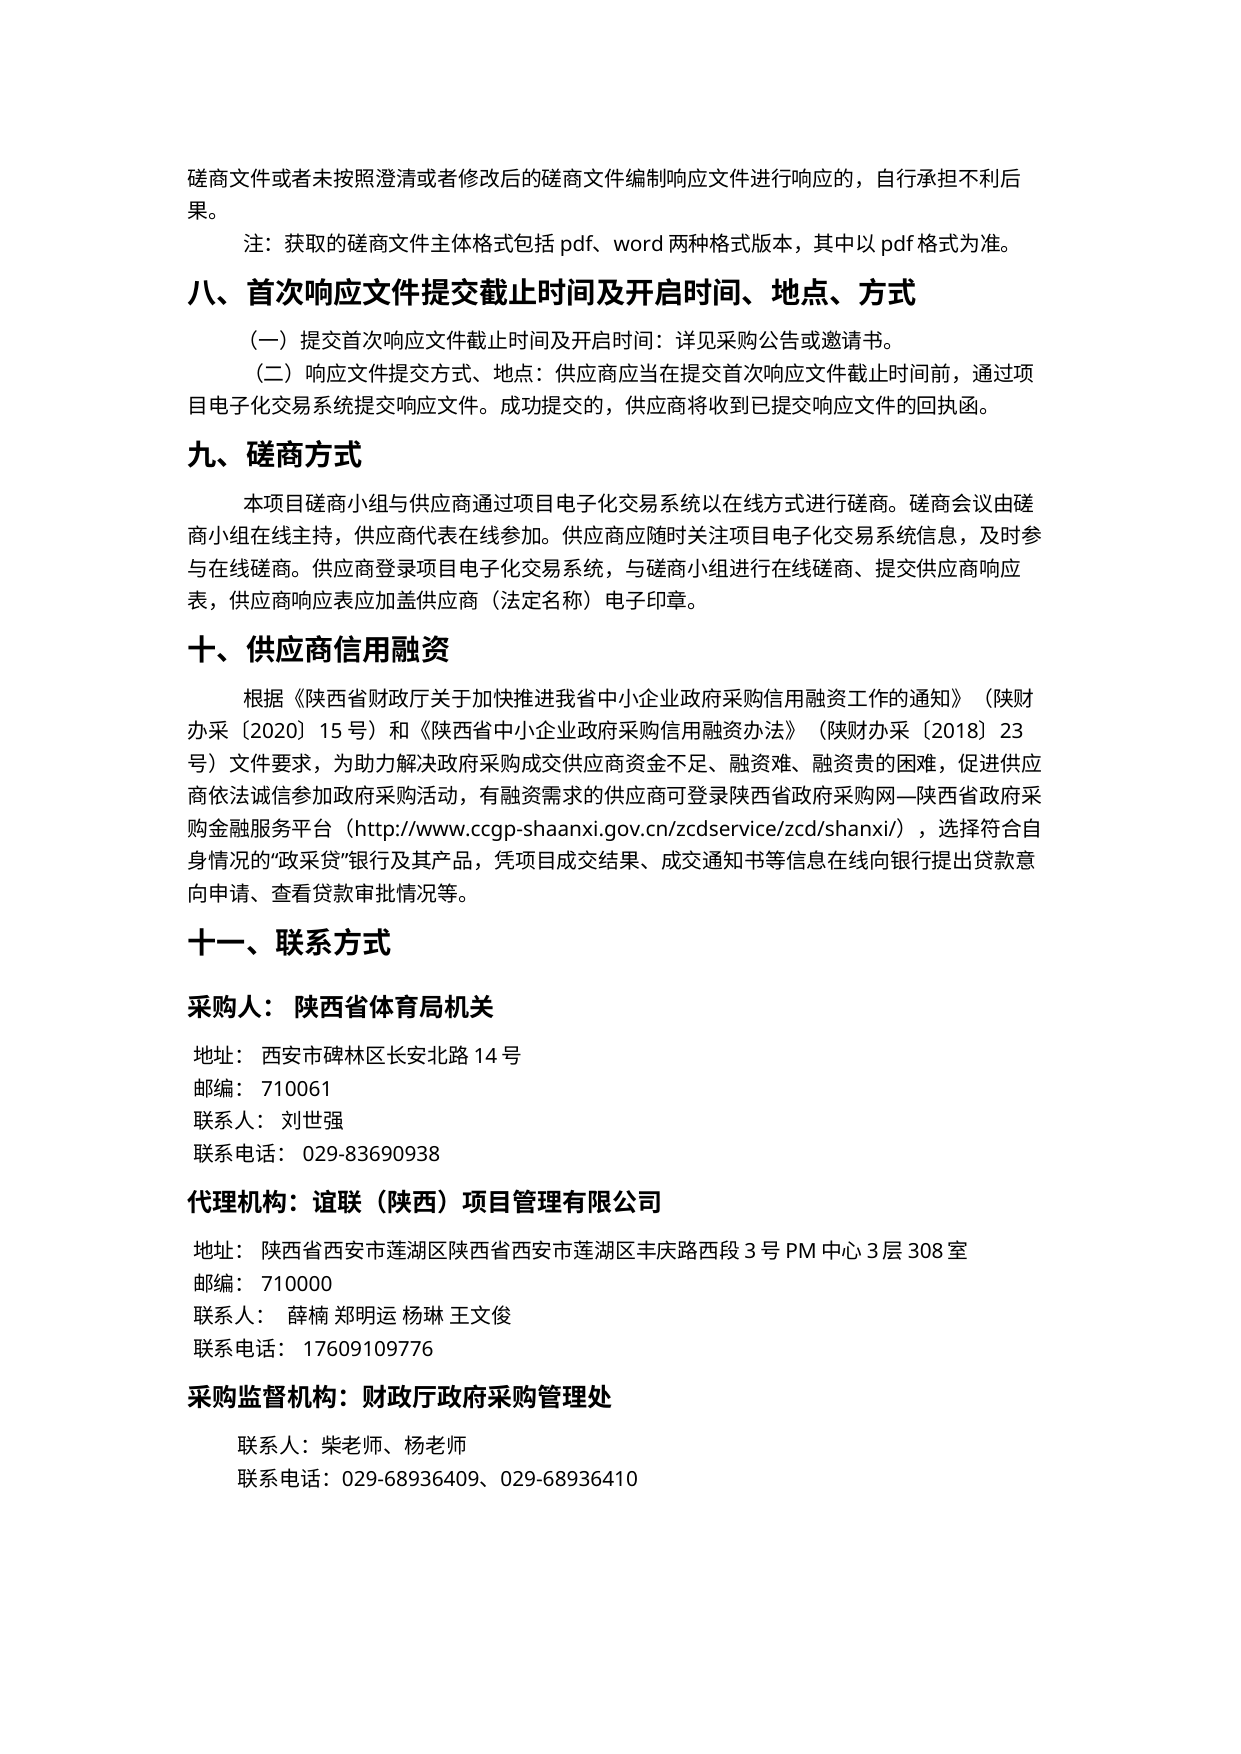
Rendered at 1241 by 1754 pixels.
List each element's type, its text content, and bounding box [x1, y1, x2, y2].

text 九、磋商方式 [187, 422, 1053, 487]
text 邮编： 710000 [187, 1267, 1053, 1299]
text 十、供应商信用融资 [187, 617, 1053, 682]
text 联系人： 薛楠 郑明运 杨琳 王文俊 [187, 1299, 1053, 1332]
text 十一、联系方式 [187, 909, 1053, 974]
text 根据《陕西省财政厅关于加快推进我省中小企业政府采购信用融资工作的通知》（陕财办采〔2020〕15 号）和《陕西省中小企业政府采购信用融资办法》（陕财办采〔2018〕23 号）文件要求，为助力解决政府采购成交供应商资金不足、融资难、融资贵的困难，促进供应商依法诚信参加政府采购活动，有融资需求的供应商可登录陕西省政府采购网—陕西省政府采购金融服务平台（http://www.ccgp-shaanxi.gov.cn/zcdservice/zcd/shanxi/），选择符合自身情况的“政采贷”银行及其产品，凭项目成交结果、成交通知书等信息在线向银行提出贷款意向申请、查看贷款审批情况等。 [187, 682, 1053, 909]
text 本项目磋商小组与供应商通过项目电子化交易系统以在线方式进行磋商。磋商会议由磋商小组在线主持，供应商代表在线参加。供应商应随时关注项目电子化交易系统信息，及时参与在线磋商。供应商登录项目电子化交易系统，与磋商小组进行在线磋商、提交供应商响应表，供应商响应表应加盖供应商（法定名称）电子印章。 [187, 487, 1053, 617]
text 联系人：柴老师、杨老师 [187, 1429, 1053, 1462]
text 联系电话： 17609109776 [187, 1332, 1053, 1364]
text （二）响应文件提交方式、地点：供应商应当在提交首次响应文件截止时间前，通过项目电子化交易系统提交响应文件。成功提交的，供应商将收到已提交响应文件的回执函。 [187, 357, 1053, 422]
text 八、首次响应文件提交截止时间及开启时间、地点、方式 [187, 259, 1053, 324]
text 地址： 西安市碑林区长安北路14号 [187, 1039, 1053, 1072]
text 采购人： 陕西省体育局机关 [187, 974, 1053, 1039]
text 联系电话： 029-83690938 [187, 1137, 1053, 1169]
text （一）提交首次响应文件截止时间及开启时间：详见采购公告或邀请书。 [187, 324, 1053, 357]
text 采购监督机构：财政厅政府采购管理处 [187, 1364, 1053, 1429]
text 联系人： 刘世强 [187, 1104, 1053, 1137]
text 联系电话：029-68936409、029-68936410 [187, 1462, 1053, 1494]
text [187, 162, 1053, 227]
text 代理机构：谊联（陕西）项目管理有限公司 [187, 1169, 1053, 1234]
text 邮编： 710061 [187, 1072, 1053, 1104]
text 注：获取的磋商文件主体格式包括pdf、word两种格式版本，其中以pdf格式为准。 [187, 227, 1053, 259]
text 地址： 陕西省西安市莲湖区陕西省西安市莲湖区丰庆路西段3号PM中心3层308室 [187, 1234, 1053, 1267]
